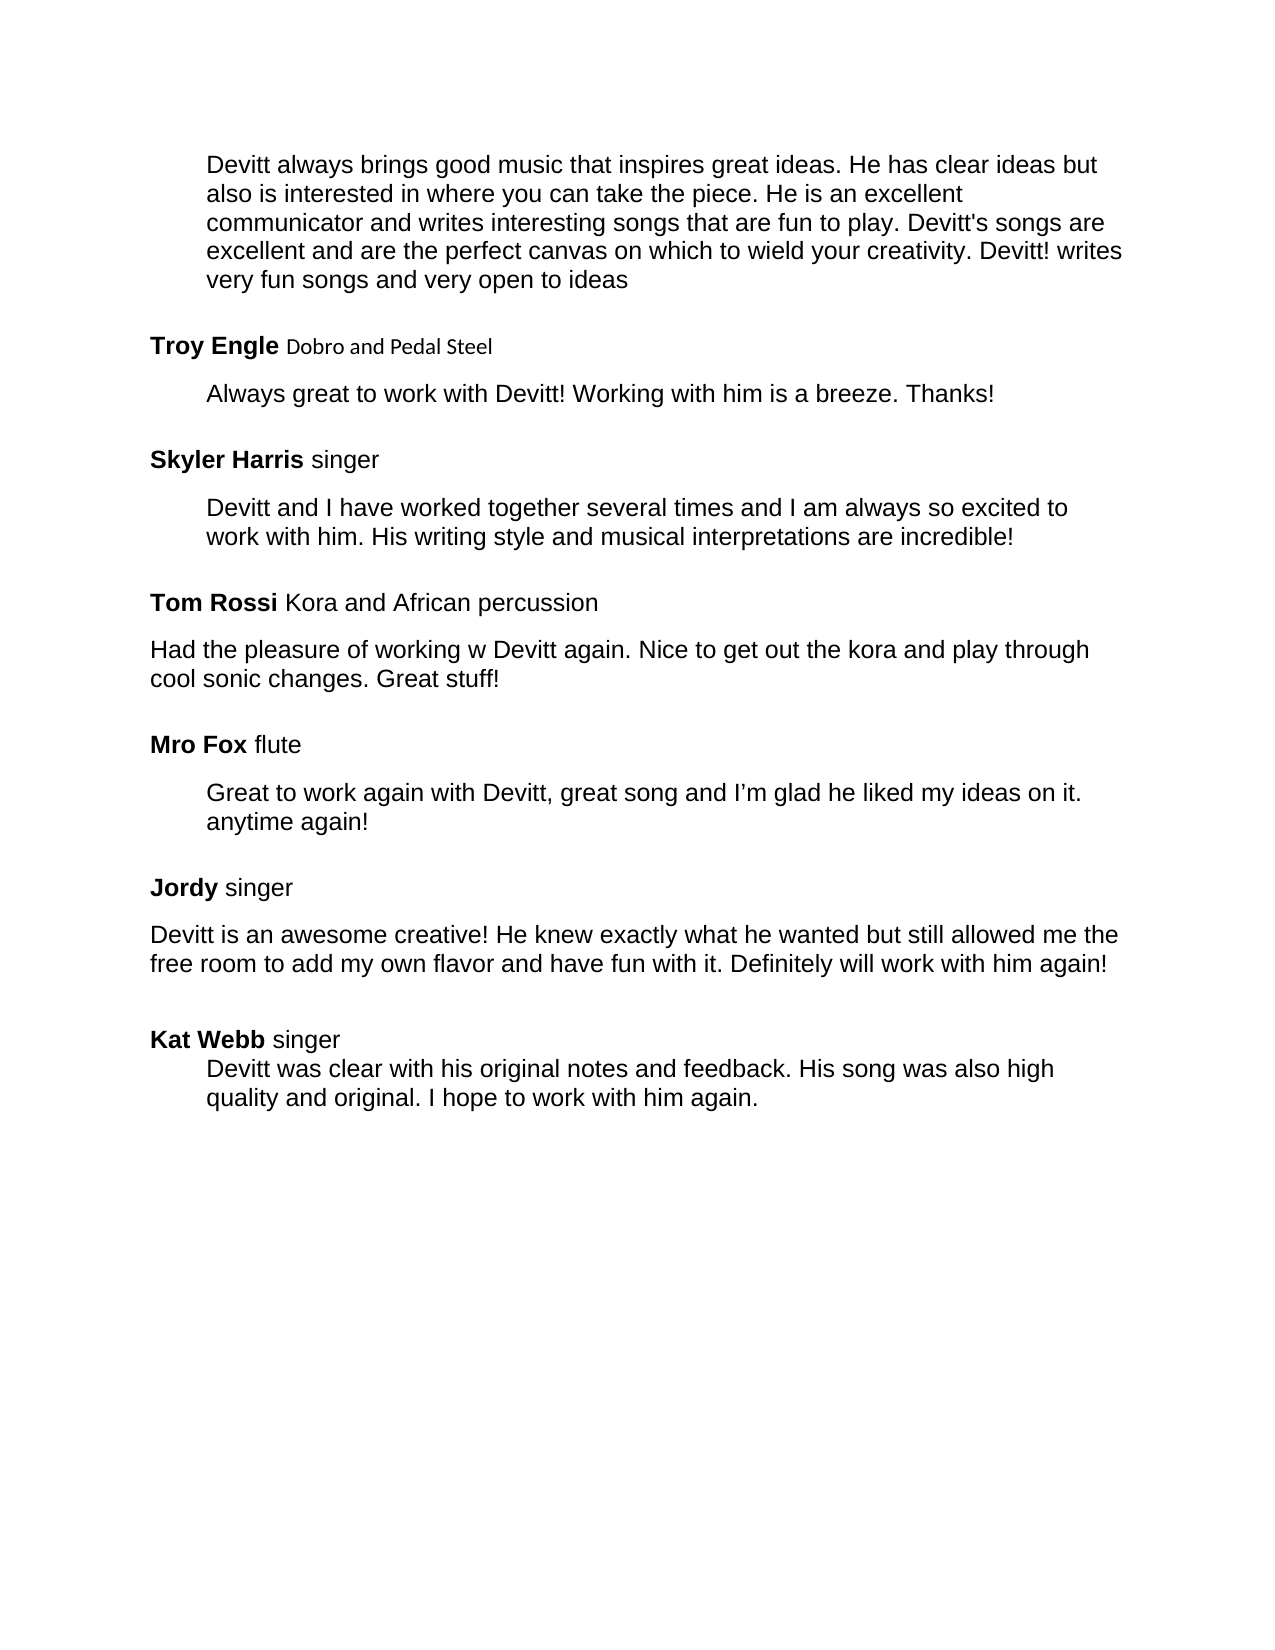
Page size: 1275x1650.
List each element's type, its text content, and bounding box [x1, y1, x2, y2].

text Had the pleasure of working w Devitt again. Nice to get out the kora and play through cool sonic changes. Great stuff! [150, 635, 1125, 693]
text Jordy singer [150, 873, 1125, 902]
text Skyler Harris singer [150, 445, 1125, 474]
text Great to work again with Devitt, great song and I’m glad he liked my ideas on it. anytime again! [206, 778, 1125, 835]
text Devitt and I have worked together several times and I am always so excited to work with him. His writing style and musical interpretations are incredible! [206, 493, 1125, 550]
text Devitt always brings good music that inspires great ideas. He has clear ideas but also is interested in where you can take the piece. He is an excellent communicator and writes interesting songs that are fun to play. Devitt's songs are excellent and are the perfect canvas on which to wield your creativity. Devitt! writes very fun songs and very open to ideas [206, 150, 1125, 294]
text Tom Rossi Kora and African percussion [150, 588, 1125, 617]
text Devitt was clear with his original notes and feedback. His song was also high quality and original. I hope to work with him again. [206, 1054, 1125, 1112]
text Always great to work with Devitt! Working with him is a breeze. Thanks! [206, 379, 1125, 408]
text Kat Webb singer [150, 1025, 1125, 1054]
text Troy Engle Dobro and Pedal Steel [150, 331, 1125, 360]
text Mro Fox flute [150, 730, 1125, 759]
text Devitt is an awesome creative! He knew exactly what he wanted but still allowed me the free room to add my own flavor and have fun with it. Definitely will work with him again! [150, 920, 1125, 978]
